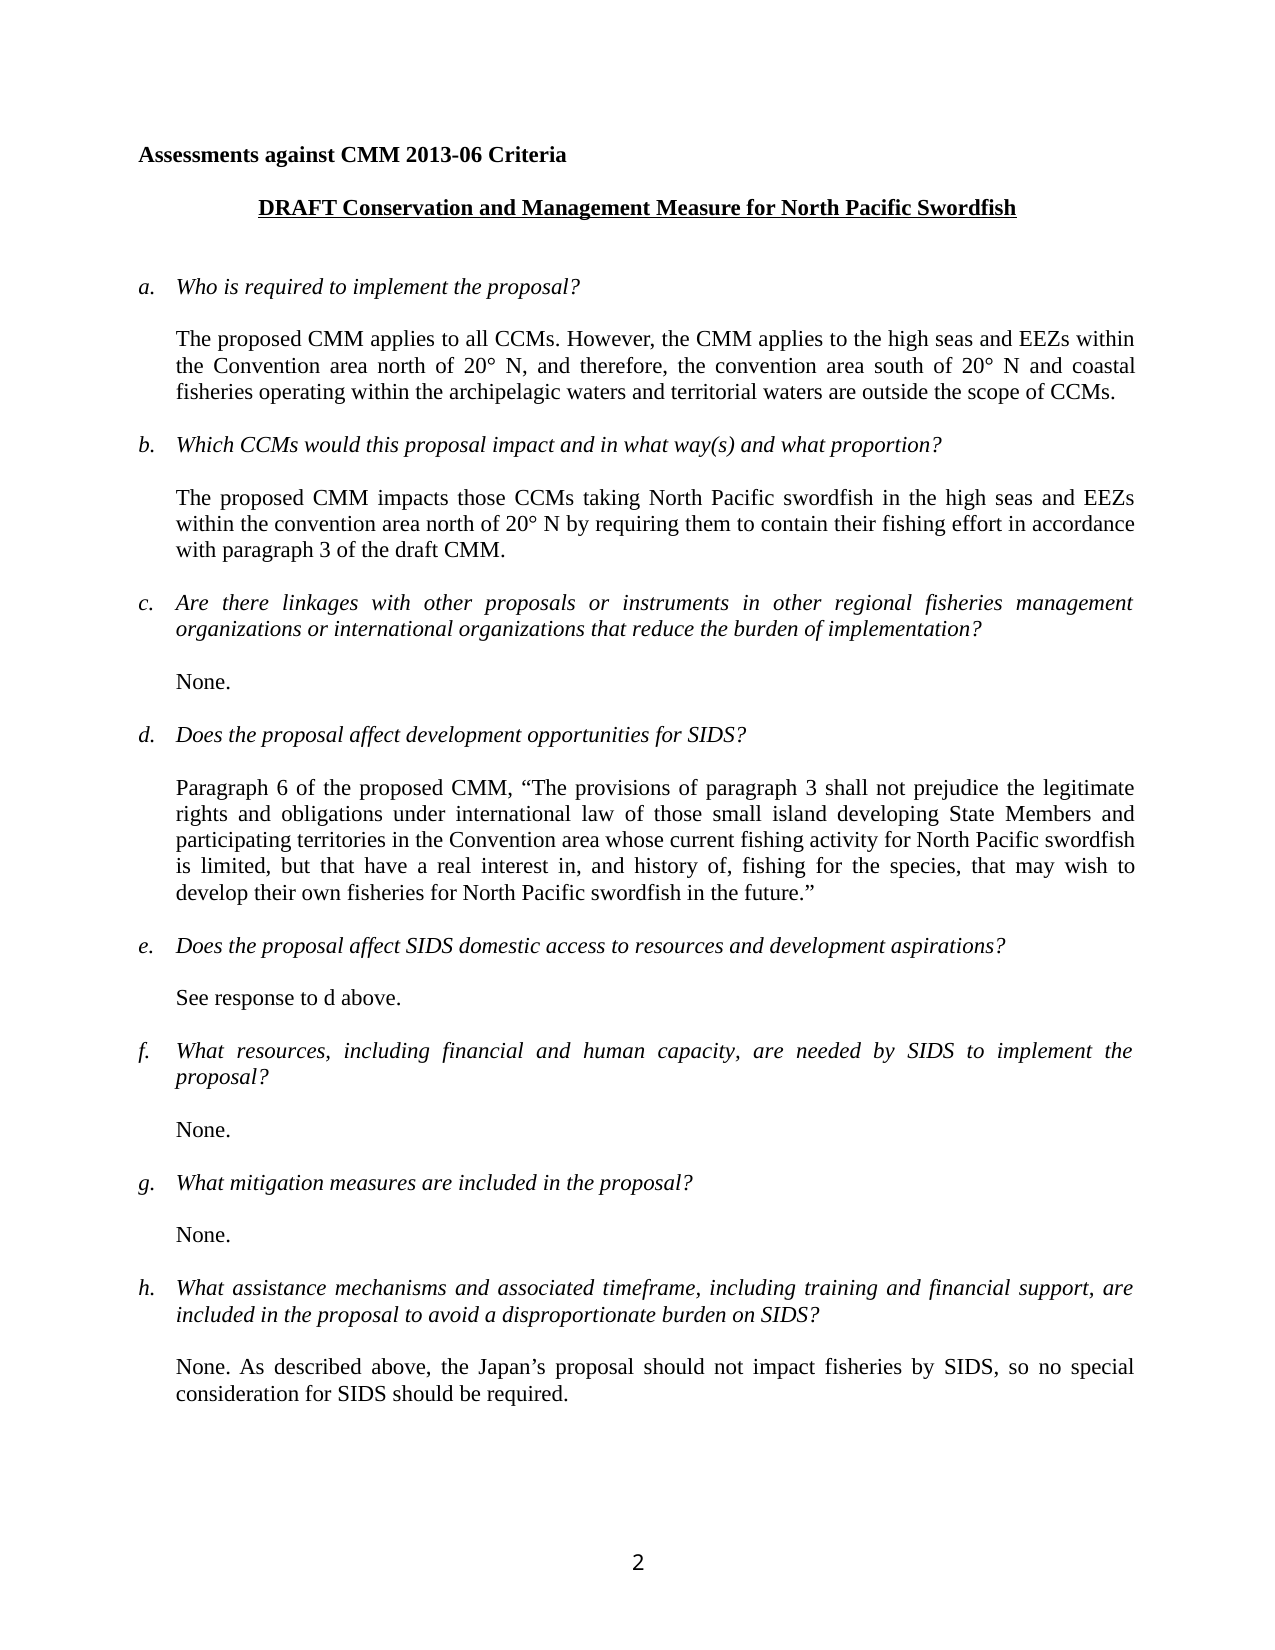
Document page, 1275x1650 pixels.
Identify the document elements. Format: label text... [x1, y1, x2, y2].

list Are there linkages with other proposals or instruments in other regional fisheries management organizations or international organizations that reduce the burden of implementation? [138, 589, 1137, 642]
list Does the proposal affect development opportunities for SIDS? [138, 721, 1137, 747]
text None. As described above, the Japan’s proposal should not impact fisheries by SIDS, so no special consideration for SIDS should be required. [176, 1353, 1137, 1406]
list Who is required to implement the proposal? [138, 273, 1137, 299]
list Which CCMs would this proposal impact and in what way(s) and what proportion? [138, 431, 1137, 457]
text Assessments against CMM 2013-06 Criteria [138, 141, 1137, 167]
text See response to d above. [176, 984, 1137, 1011]
text The proposed CMM impacts those CCMs taking North Pacific swordfish in the high seas and EEZs within the convention area north of 20° N by requiring them to contain their fishing effort in accordance with paragraph 3 of the draft CMM. [176, 484, 1137, 563]
list Does the proposal affect SIDS domestic access to resources and development aspirations? [138, 932, 1137, 958]
text None. [176, 1222, 1137, 1248]
text Paragraph 6 of the proposed CMM, “The provisions of paragraph 3 shall not prejudice the legitimate rights and obligations under international law of those small island developing State Members and participating territories in the Convention area whose current fishing activity for North Pacific swordfish is limited, but that have a real interest in, and history of, fishing for the species, that may wish to develop their own fisheries for North Pacific swordfish in the future.” [176, 773, 1137, 905]
text None. [176, 1116, 1137, 1142]
list What mitigation measures are included in the proposal? [138, 1169, 1137, 1195]
list What assistance mechanisms and associated timeframe, including training and financial support, are included in the proposal to avoid a disproportionate burden on SIDS? [138, 1274, 1137, 1327]
text The proposed CMM applies to all CCMs. However, the CMM applies to the high seas and EEZs within the Convention area north of 20° N, and therefore, the convention area south of 20° N and coastal fisheries operating within the archipelagic waters and territorial waters are outside the scope of CCMs. [176, 326, 1137, 404]
list What resources, including financial and human capacity, are needed by SIDS to implement the proposal? [138, 1037, 1137, 1090]
text DRAFT Conservation and Management Measure for North Pacific Swordfish [138, 194, 1137, 220]
text None. [176, 668, 1137, 694]
